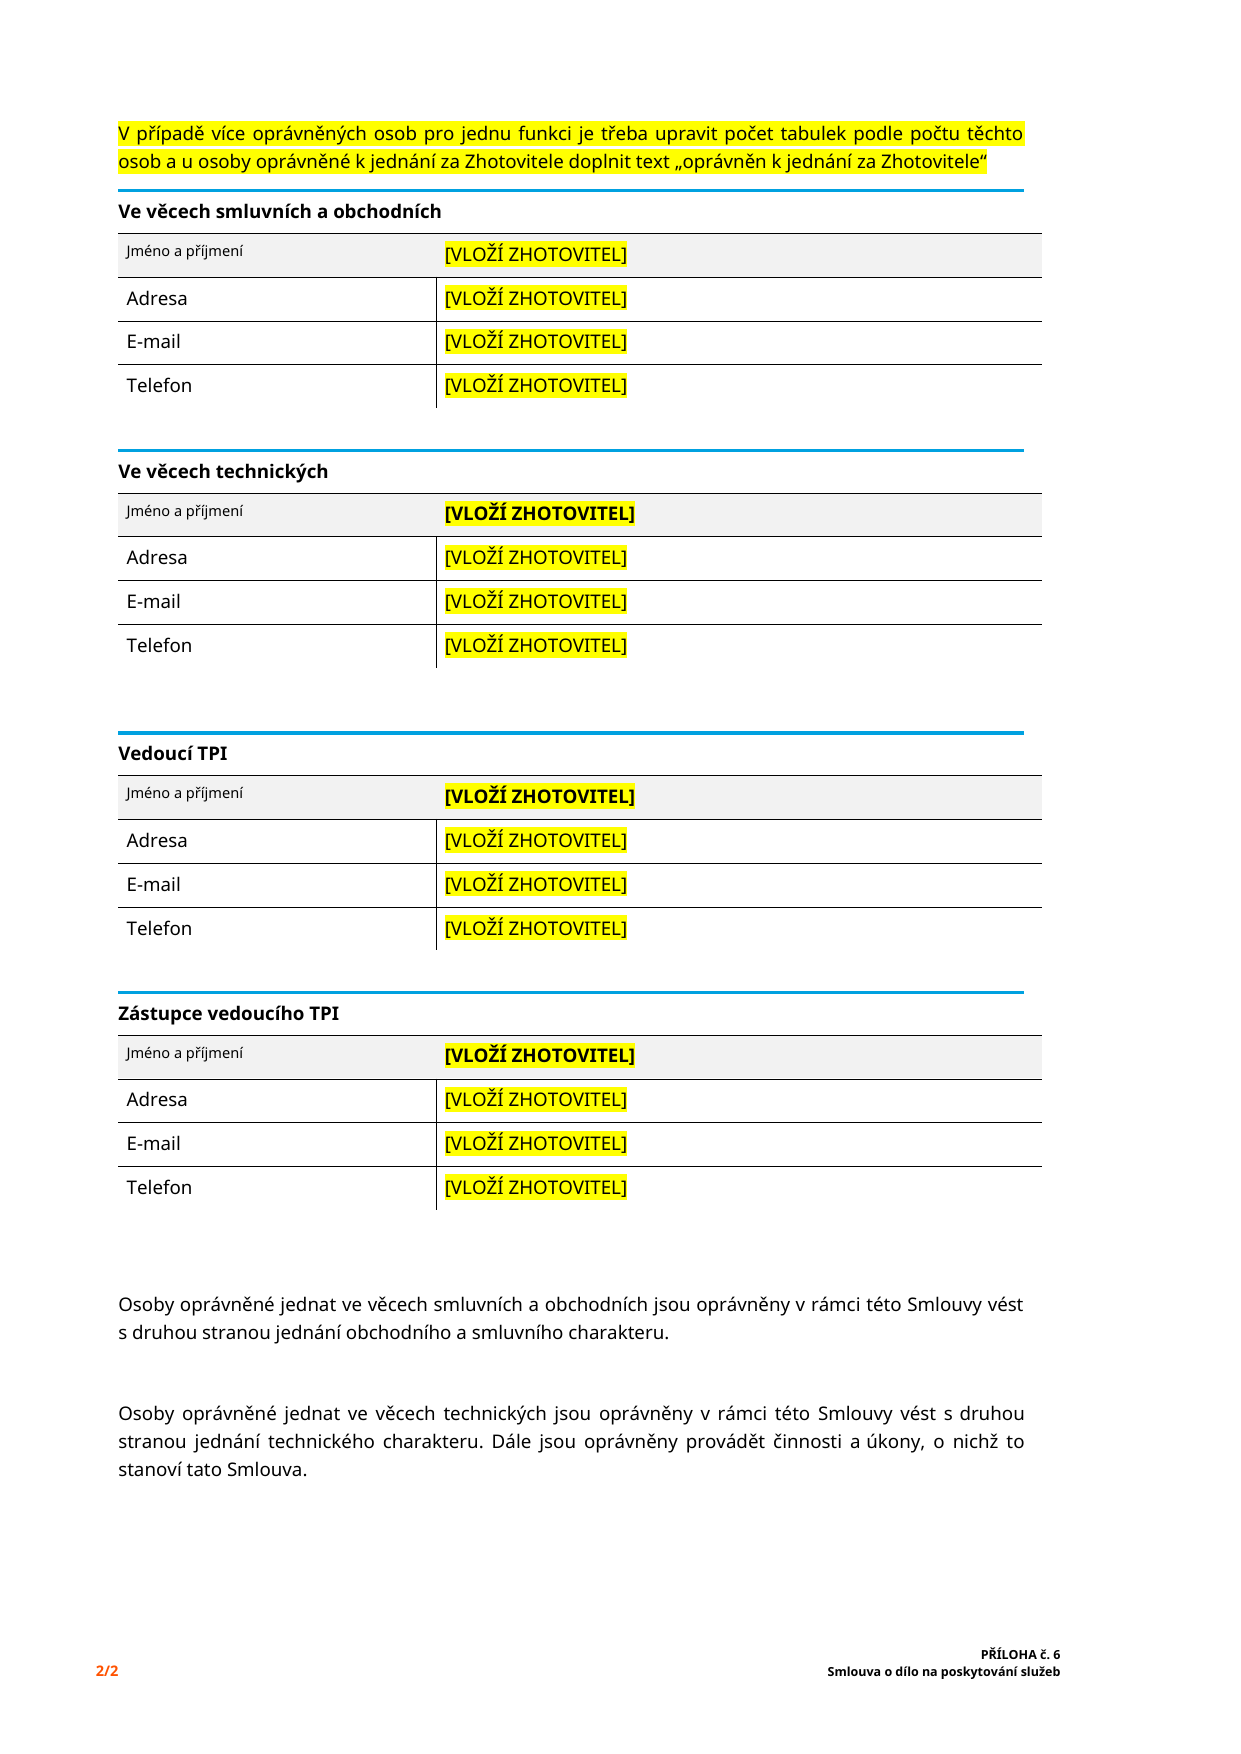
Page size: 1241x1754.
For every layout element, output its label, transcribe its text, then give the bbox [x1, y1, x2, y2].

table_header [VLOŽÍ ZHOTOVITEL] [436, 234, 1042, 277]
table_header Jméno a příjmení [118, 234, 436, 277]
text V případě více oprávněných osob pro jednu funkci je třeba upravit počet tabulek podle počtu těchto osob a u osoby oprávněné k jednání za Zhotovitele doplnit text „oprávněn k jednání za Zhotovitele“ [118, 146, 1024, 174]
table_cell [VLOŽÍ ZHOTOVITEL] [437, 278, 1042, 321]
table_cell Telefon [118, 908, 436, 950]
table_cell Adresa [118, 278, 436, 321]
table_header [VLOŽÍ ZHOTOVITEL] [436, 776, 1042, 819]
table_cell E-mail [118, 864, 436, 907]
table_cell [VLOŽÍ ZHOTOVITEL] [437, 537, 1042, 580]
table_cell [VLOŽÍ ZHOTOVITEL] [437, 1123, 1042, 1166]
table_cell [VLOŽÍ ZHOTOVITEL] [437, 625, 1042, 668]
table_cell [VLOŽÍ ZHOTOVITEL] [437, 908, 1042, 950]
table_cell Telefon [118, 1167, 436, 1210]
table_header Jméno a příjmení [118, 494, 436, 536]
table_cell [VLOŽÍ ZHOTOVITEL] [437, 322, 1042, 364]
text Osoby oprávněné jednat ve věcech smluvních a obchodních jsou oprávněny v rámci této Smlouvy vést s druhou stranou jednání obchodního a smluvního charakteru. [118, 1291, 1024, 1344]
text Vedoucí TPI [118, 735, 1024, 766]
table_cell Adresa [118, 1080, 436, 1122]
table_cell Telefon [118, 625, 436, 668]
table_cell [VLOŽÍ ZHOTOVITEL] [437, 581, 1042, 624]
table_header Jméno a příjmení [118, 1036, 436, 1078]
text Ve věcech technických [118, 452, 1024, 484]
text Zástupce vedoucího TPI [118, 994, 1024, 1026]
table_cell [VLOŽÍ ZHOTOVITEL] [437, 1080, 1042, 1122]
table_cell E-mail [118, 322, 436, 364]
table_header [VLOŽÍ ZHOTOVITEL] [436, 494, 1042, 536]
table_cell Adresa [118, 537, 436, 580]
text Osoby oprávněné jednat ve věcech technických jsou oprávněny v rámci této Smlouvy vést s druhou stranou jednání technického charakteru. Dále jsou oprávněny provádět činnosti a úkony, o nichž to stanoví tato Smlouva. [118, 1400, 1024, 1482]
table_cell E-mail [118, 1123, 436, 1166]
table_cell Adresa [118, 820, 436, 863]
table_cell [VLOŽÍ ZHOTOVITEL] [437, 864, 1042, 907]
table_cell [VLOŽÍ ZHOTOVITEL] [437, 365, 1042, 408]
text Ve věcech smluvních a obchodních [118, 192, 1024, 224]
table_cell E-mail [118, 581, 436, 624]
table_cell [VLOŽÍ ZHOTOVITEL] [437, 820, 1042, 863]
table_cell Telefon [118, 365, 436, 408]
table_cell [VLOŽÍ ZHOTOVITEL] [437, 1167, 1042, 1210]
table_header [VLOŽÍ ZHOTOVITEL] [436, 1036, 1042, 1078]
table_header Jméno a příjmení [118, 776, 436, 819]
